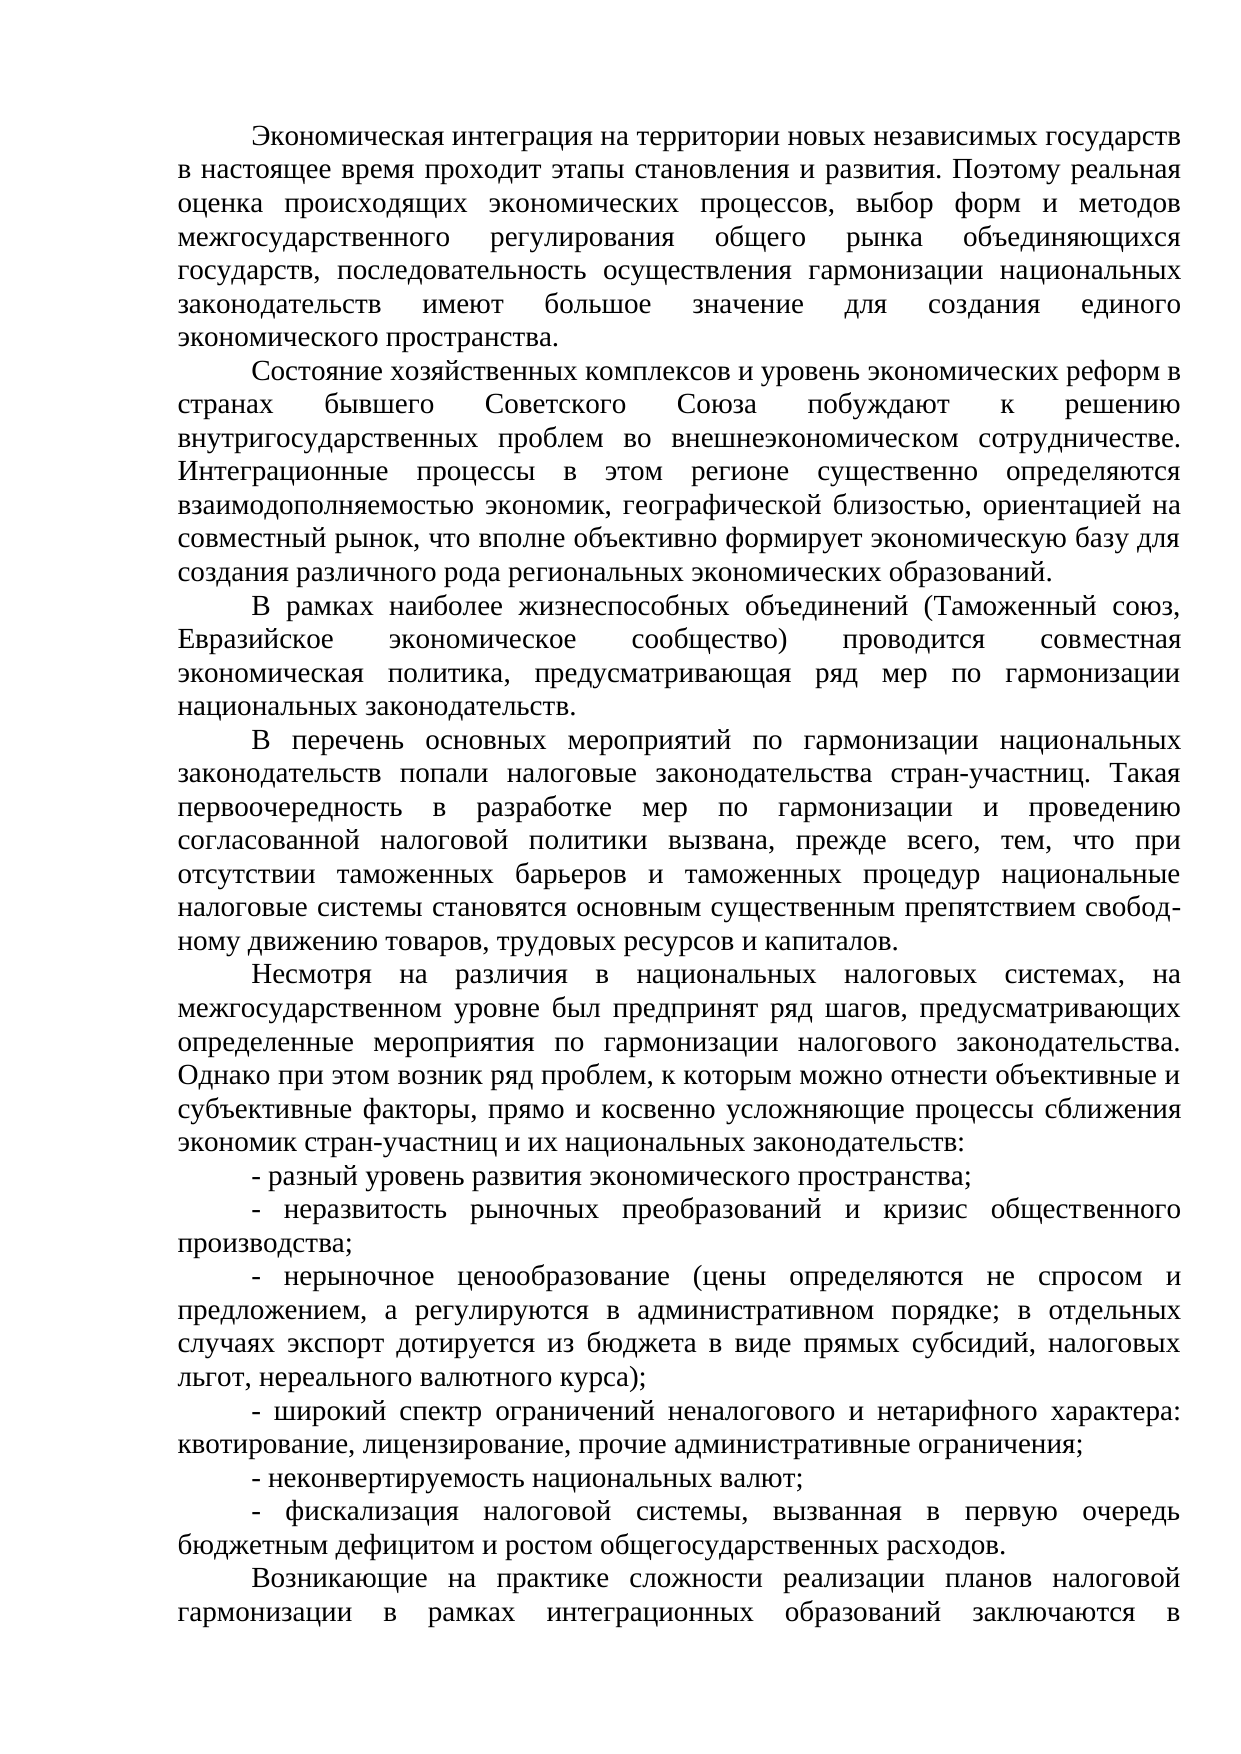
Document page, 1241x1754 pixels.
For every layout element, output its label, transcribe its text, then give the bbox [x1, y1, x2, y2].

text - фискализация налоговой системы, вызванная в первую очередь бюджетным дефицитом и ростом общегосударственных расходов. [177, 1493, 1181, 1560]
text Состояние хозяйственных комплексов и уровень экономических реформ в странах бывшего Советского Союза побуждают к решению внутригосударственных проблем во внешнеэкономическом сотрудничестве. Интеграционные процессы в этом регионе существенно определяются взаимодополняемостью экономик, географической близостью, ориентацией на совместный рынок, что вполне объективно формирует экономическую базу для создания различного рода региональных экономических образований. [177, 353, 1181, 588]
text - неразвитость рыночных преобразований и кризис общественного производства; [177, 1191, 1181, 1258]
text - разный уровень развития экономического пространства; [177, 1158, 1181, 1191]
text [177, 1560, 1181, 1627]
text В рамках наиболее жизнеспособных объединений (Таможенный союз, Евразийское экономическое сообщество) проводится совместная экономическая политика, предусматривающая ряд мер по гармонизации национальных законодательств. [177, 588, 1181, 722]
text Экономическая интеграция на территории новых независимых государств в настоящее время проходит этапы становления и развития. Поэтому реальная оценка происходящих экономических процессов, выбор форм и методов межгосударственного регулирования общего рынка объединяющихся государств, последовательность осуществления гармонизации национальных законодательств имеют большое значение для создания единого экономического пространства. [177, 118, 1181, 353]
text - широкий спектр ограничений неналогового и нетарифного характера: квотирование, лицензирование, прочие административные ограничения; [177, 1393, 1181, 1460]
text В перечень основных мероприятий по гармонизации национальных законодательств попали налоговые законодательства стран-участниц. Такая первоочередность в разработке мер по гармонизации и проведению согласованной налоговой политики вызвана, прежде всего, тем, что при отсутствии таможенных барьеров и таможенных процедур национальные налоговые системы становятся основным существенным препятствием свободному движению товаров, трудовых ресурсов и капиталов. [177, 722, 1181, 957]
text - неконвертируемость национальных валют; [177, 1460, 1181, 1493]
text Несмотря на различия в национальных налоговых системах, на межгосударственном уровне был предпринят ряд шагов, предусматривающих определенные мероприятия по гармонизации налогового законодательства. Однако при этом возник ряд проблем, к которым можно отнести объективные и субъективные факторы, прямо и косвенно усложняющие процессы сближения экономик стран-участниц и их национальных законодательств: [177, 957, 1181, 1158]
text - нерыночное ценообразование (цены определяются не спросом и предложением, а регулируются в административном порядке; в отдельных случаях экспорт дотируется из бюджета в виде прямых субсидий, налоговых льгот, нереального валютного курса); [177, 1258, 1181, 1393]
